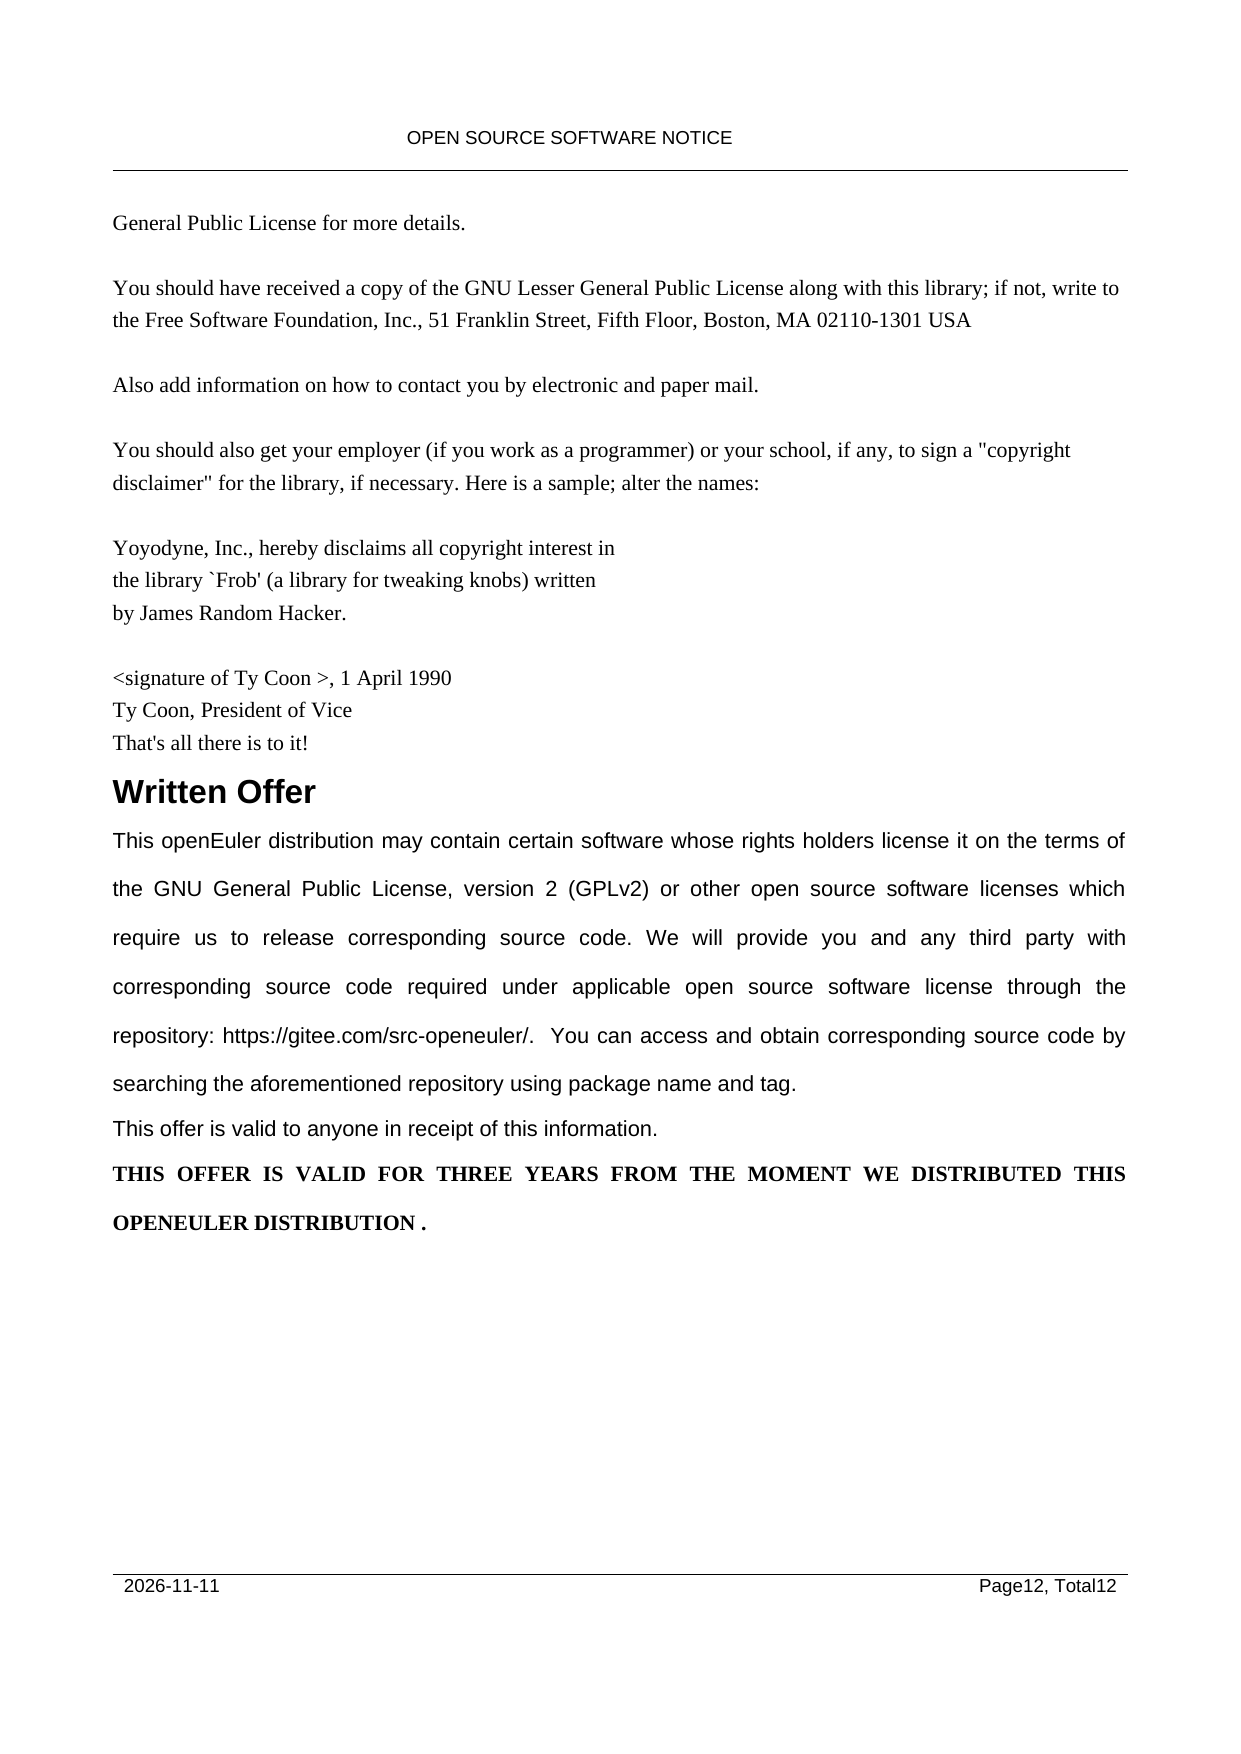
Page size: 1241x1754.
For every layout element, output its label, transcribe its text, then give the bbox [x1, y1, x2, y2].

text <signature of Ty Coon >, 1 April 1990 [112, 661, 1128, 694]
text Written Offer [112, 759, 1128, 824]
text Ty Coon, President of Vice [112, 694, 1128, 726]
text You should also get your employer (if you work as a programmer) or your school, if any, to sign a "copyright disclaimer" for the library, if necessary. Here is a sample; alter the names: [112, 434, 1128, 499]
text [112, 206, 1128, 239]
text THIS OFFER IS VALID FOR THREE YEARS FROM THE MOMENT WE DISTRIBUTED THIS OPENEULER DISTRIBUTION . [112, 1158, 1128, 1239]
text This openEuler distribution may contain certain software whose rights holders license it on the terms of the GNU General Public License, version 2 (GPLv2) or other open source software licenses which require us to release corresponding source code. We will provide you and any third party with corresponding source code required under applicable open source software license through the repository: https://gitee.com/src-openeuler/. You can access and obtain corresponding source code by searching the aforementioned repository using package name and tag. [112, 824, 1128, 1100]
text This offer is valid to anyone in receipt of this information. [112, 1113, 1128, 1145]
text Also add information on how to contact you by electronic and paper mail. [112, 369, 1128, 401]
text That's all there is to it! [112, 726, 1128, 759]
text by James Random Hacker. [112, 596, 1128, 629]
text Yoyodyne, Inc., hereby disclaims all copyright interest in [112, 531, 1128, 564]
text the library `Frob' (a library for tweaking knobs) written [112, 564, 1128, 596]
text You should have received a copy of the GNU Lesser General Public License along with this library; if not, write to the Free Software Foundation, Inc., 51 Franklin Street, Fifth Floor, Boston, MA 02110-1301 USA [112, 271, 1128, 336]
